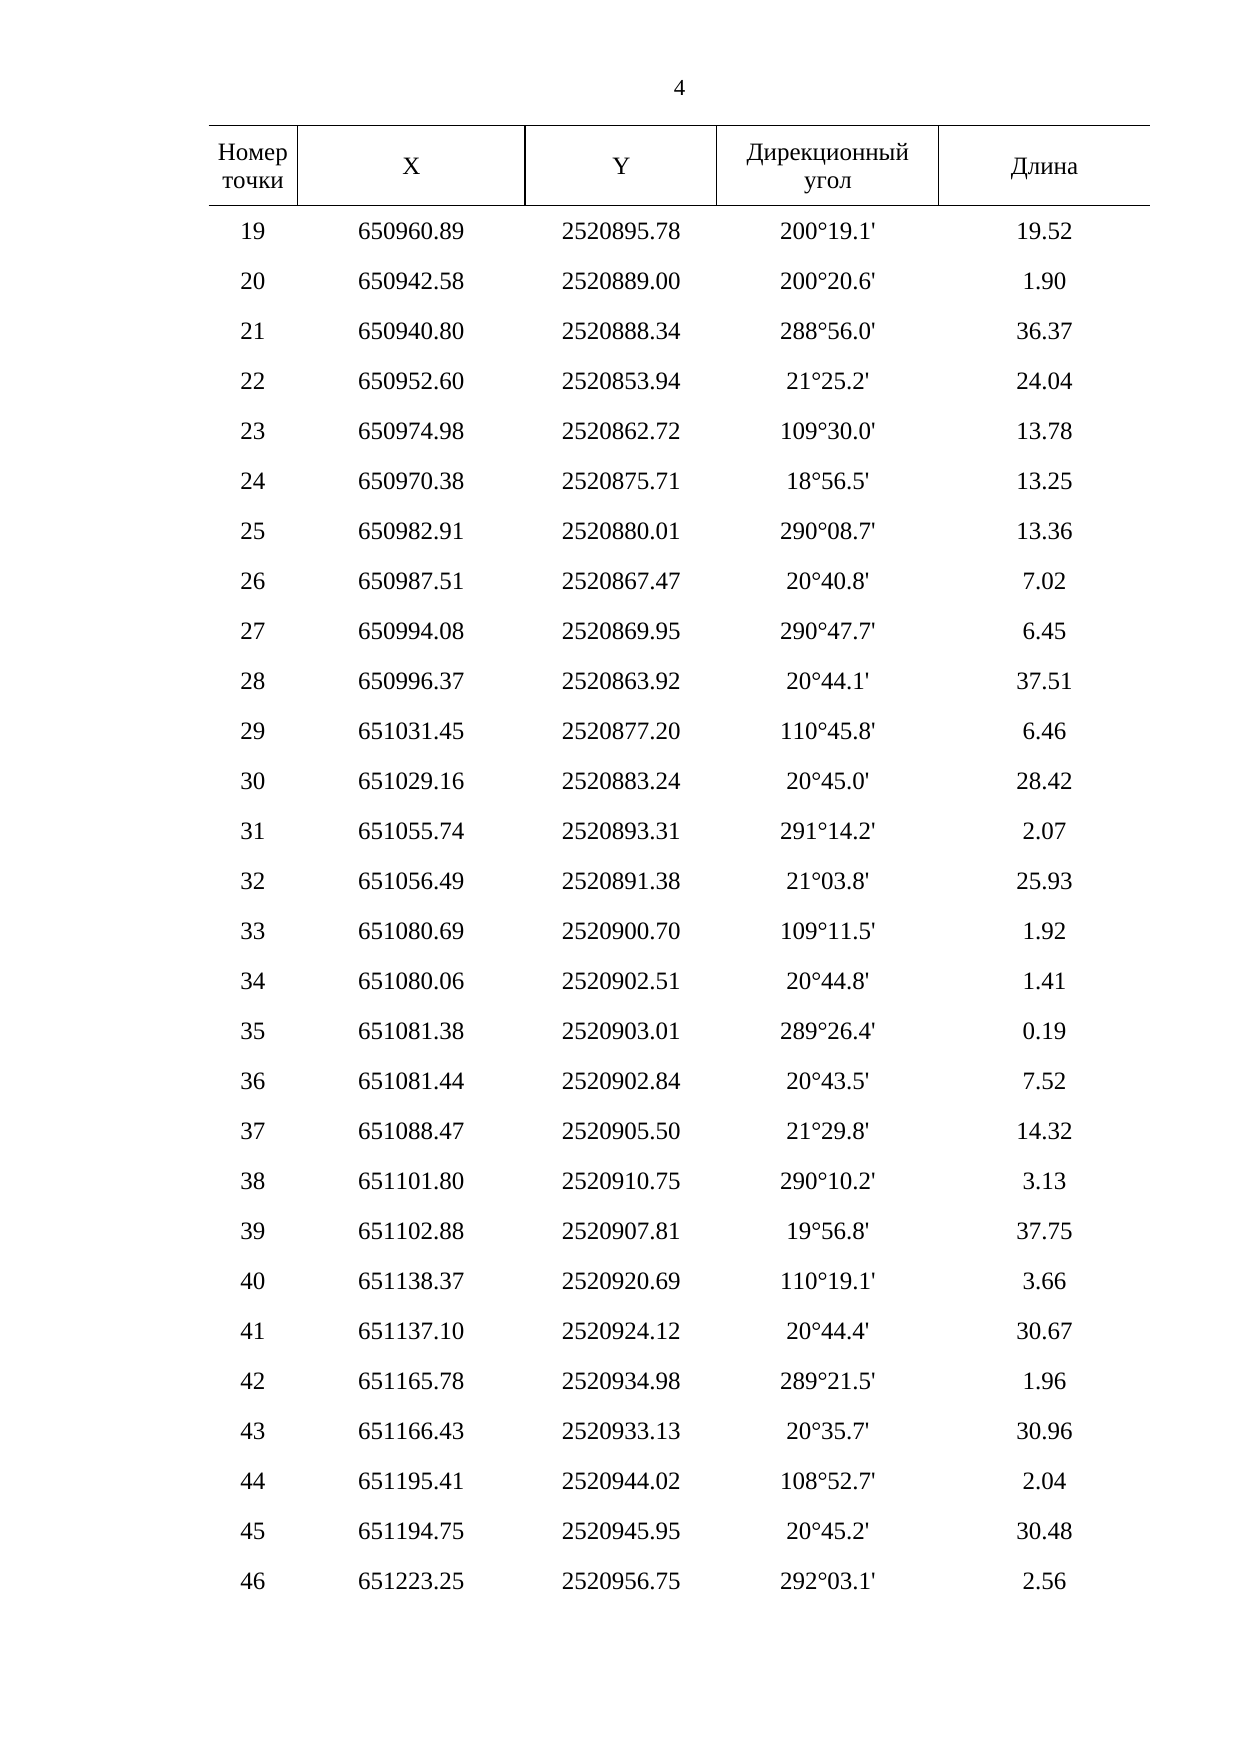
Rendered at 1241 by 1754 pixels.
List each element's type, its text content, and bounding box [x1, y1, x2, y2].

table_cell 20 [209, 256, 297, 306]
table_cell 6.45 [939, 606, 1150, 656]
table_cell 37.75 [939, 1206, 1150, 1256]
table_cell 290°47.7' [717, 606, 938, 656]
table_cell 20°45.2' [717, 1506, 938, 1556]
table_cell 109°11.5' [717, 906, 938, 956]
table_cell 31 [209, 806, 297, 856]
table_cell 24.04 [939, 356, 1150, 406]
table_cell 2.07 [939, 806, 1150, 856]
table_cell 651088.47 [297, 1106, 525, 1156]
table_cell 2520863.92 [525, 656, 717, 706]
table_cell 34 [209, 956, 297, 1006]
table_cell 650987.51 [297, 556, 525, 606]
table_cell 2520902.84 [525, 1056, 717, 1106]
table_cell 30.48 [939, 1506, 1150, 1556]
table_cell 651055.74 [297, 806, 525, 856]
table_cell 33 [209, 906, 297, 956]
table_cell Номер точки [209, 126, 297, 205]
table_cell 2520924.12 [525, 1306, 717, 1356]
table_cell 2520877.20 [525, 706, 717, 756]
table_cell 32 [209, 856, 297, 906]
table_cell 24 [209, 456, 297, 506]
table_cell 28 [209, 656, 297, 706]
table_cell 38 [209, 1156, 297, 1206]
table_cell 19 [209, 206, 297, 256]
table_cell 20°44.8' [717, 956, 938, 1006]
table_cell 108°52.7' [717, 1456, 938, 1506]
table_cell 651101.80 [297, 1156, 525, 1206]
table_cell 2520902.51 [525, 956, 717, 1006]
table_cell 110°19.1' [717, 1256, 938, 1306]
table_cell 18°56.5' [717, 456, 938, 506]
table_cell 650996.37 [297, 656, 525, 706]
table_cell 651195.41 [297, 1456, 525, 1506]
table_cell 651223.25 [297, 1556, 525, 1606]
table_cell 7.02 [939, 556, 1150, 606]
table_cell 651165.78 [297, 1356, 525, 1406]
table_cell 2520933.13 [525, 1406, 717, 1456]
table_cell 290°08.7' [717, 506, 938, 556]
table_cell 289°21.5' [717, 1356, 938, 1406]
table_cell 20°35.7' [717, 1406, 938, 1456]
table_cell 200°19.1' [717, 206, 938, 256]
table_cell 45 [209, 1506, 297, 1556]
table_cell 2520862.72 [525, 406, 717, 456]
table_cell 651194.75 [297, 1506, 525, 1556]
table_cell 2520900.70 [525, 906, 717, 956]
table_cell 1.41 [939, 956, 1150, 1006]
table_cell 2.04 [939, 1456, 1150, 1506]
table_cell 651102.88 [297, 1206, 525, 1256]
table_cell 6.46 [939, 706, 1150, 756]
table_cell 2.56 [939, 1556, 1150, 1606]
table_cell 650982.91 [297, 506, 525, 556]
table_cell 28.42 [939, 756, 1150, 806]
table_cell 39 [209, 1206, 297, 1256]
table_cell 44 [209, 1456, 297, 1506]
table_cell 650970.38 [297, 456, 525, 506]
table_cell 21 [209, 306, 297, 356]
table_cell 2520853.94 [525, 356, 717, 406]
table_cell 2520893.31 [525, 806, 717, 856]
table_cell 651166.43 [297, 1406, 525, 1456]
table_cell 36 [209, 1056, 297, 1106]
table_cell 20°44.4' [717, 1306, 938, 1356]
table_cell 200°20.6' [717, 256, 938, 306]
table_cell 20°45.0' [717, 756, 938, 806]
table_cell 21°25.2' [717, 356, 938, 406]
table_cell 651056.49 [297, 856, 525, 906]
table_cell 13.25 [939, 456, 1150, 506]
table_cell 290°10.2' [717, 1156, 938, 1206]
table_cell 291°14.2' [717, 806, 938, 856]
table_cell 41 [209, 1306, 297, 1356]
table_cell 19°56.8' [717, 1206, 938, 1256]
table_cell 40 [209, 1256, 297, 1306]
table_cell 0.19 [939, 1006, 1150, 1056]
table_cell 30.96 [939, 1406, 1150, 1456]
table_cell 22 [209, 356, 297, 406]
table_cell 19.52 [939, 206, 1150, 256]
table_cell 13.36 [939, 506, 1150, 556]
table_cell 2520903.01 [525, 1006, 717, 1056]
table_cell 650952.60 [297, 356, 525, 406]
table_cell 651137.10 [297, 1306, 525, 1356]
table_cell 35 [209, 1006, 297, 1056]
table_cell 2520895.78 [525, 206, 717, 256]
table_cell 650960.89 [297, 206, 525, 256]
table_cell 2520880.01 [525, 506, 717, 556]
table_cell 20°40.8' [717, 556, 938, 606]
table_cell 2520883.24 [525, 756, 717, 806]
table_cell 23 [209, 406, 297, 456]
table_cell 650942.58 [297, 256, 525, 306]
table_cell 13.78 [939, 406, 1150, 456]
table_cell 36.37 [939, 306, 1150, 356]
table_cell 2520920.69 [525, 1256, 717, 1306]
table_cell 2520944.02 [525, 1456, 717, 1506]
table_cell 2520889.00 [525, 256, 717, 306]
table_cell 14.32 [939, 1106, 1150, 1156]
table_cell 2520888.34 [525, 306, 717, 356]
table_cell 651138.37 [297, 1256, 525, 1306]
table_cell 1.96 [939, 1356, 1150, 1406]
table_cell Y [526, 126, 716, 205]
table_cell 46 [209, 1556, 297, 1606]
table_cell 29 [209, 706, 297, 756]
table_cell 289°26.4' [717, 1006, 938, 1056]
table_cell 2520891.38 [525, 856, 717, 906]
table_cell 20°43.5' [717, 1056, 938, 1106]
table_cell 26 [209, 556, 297, 606]
table_cell 651080.69 [297, 906, 525, 956]
table_cell 651029.16 [297, 756, 525, 806]
table_cell 2520869.95 [525, 606, 717, 656]
table_cell 292°03.1' [717, 1556, 938, 1606]
table_cell 20°44.1' [717, 656, 938, 706]
table_cell 30 [209, 756, 297, 806]
table_cell 27 [209, 606, 297, 656]
table_cell 37.51 [939, 656, 1150, 706]
table_cell 2520910.75 [525, 1156, 717, 1206]
table_cell Длина [939, 126, 1150, 205]
table_cell Дирекционный угол [717, 126, 938, 205]
table_cell 7.52 [939, 1056, 1150, 1106]
table_cell 651031.45 [297, 706, 525, 756]
table_cell 110°45.8' [717, 706, 938, 756]
table_cell 650974.98 [297, 406, 525, 456]
table_cell 43 [209, 1406, 297, 1456]
table_cell 650994.08 [297, 606, 525, 656]
table_cell 3.13 [939, 1156, 1150, 1206]
table_cell 109°30.0' [717, 406, 938, 456]
table_cell 37 [209, 1106, 297, 1156]
table_cell 2520875.71 [525, 456, 717, 506]
table_cell 1.90 [939, 256, 1150, 306]
table_cell 2520867.47 [525, 556, 717, 606]
table_cell 2520905.50 [525, 1106, 717, 1156]
table_cell 25.93 [939, 856, 1150, 906]
table_cell 2520907.81 [525, 1206, 717, 1256]
table_cell 3.66 [939, 1256, 1150, 1306]
table_cell 651080.06 [297, 956, 525, 1006]
table_cell 650940.80 [297, 306, 525, 356]
table_cell 42 [209, 1356, 297, 1406]
table_cell 21°03.8' [717, 856, 938, 906]
table_cell 2520934.98 [525, 1356, 717, 1406]
table_cell 288°56.0' [717, 306, 938, 356]
table_cell 25 [209, 506, 297, 556]
table_cell 2520956.75 [525, 1556, 717, 1606]
table_cell 30.67 [939, 1306, 1150, 1356]
table_cell 2520945.95 [525, 1506, 717, 1556]
table_cell X [298, 126, 524, 205]
table_cell 21°29.8' [717, 1106, 938, 1156]
table_cell 651081.38 [297, 1006, 525, 1056]
table_cell 651081.44 [297, 1056, 525, 1106]
table_cell 1.92 [939, 906, 1150, 956]
